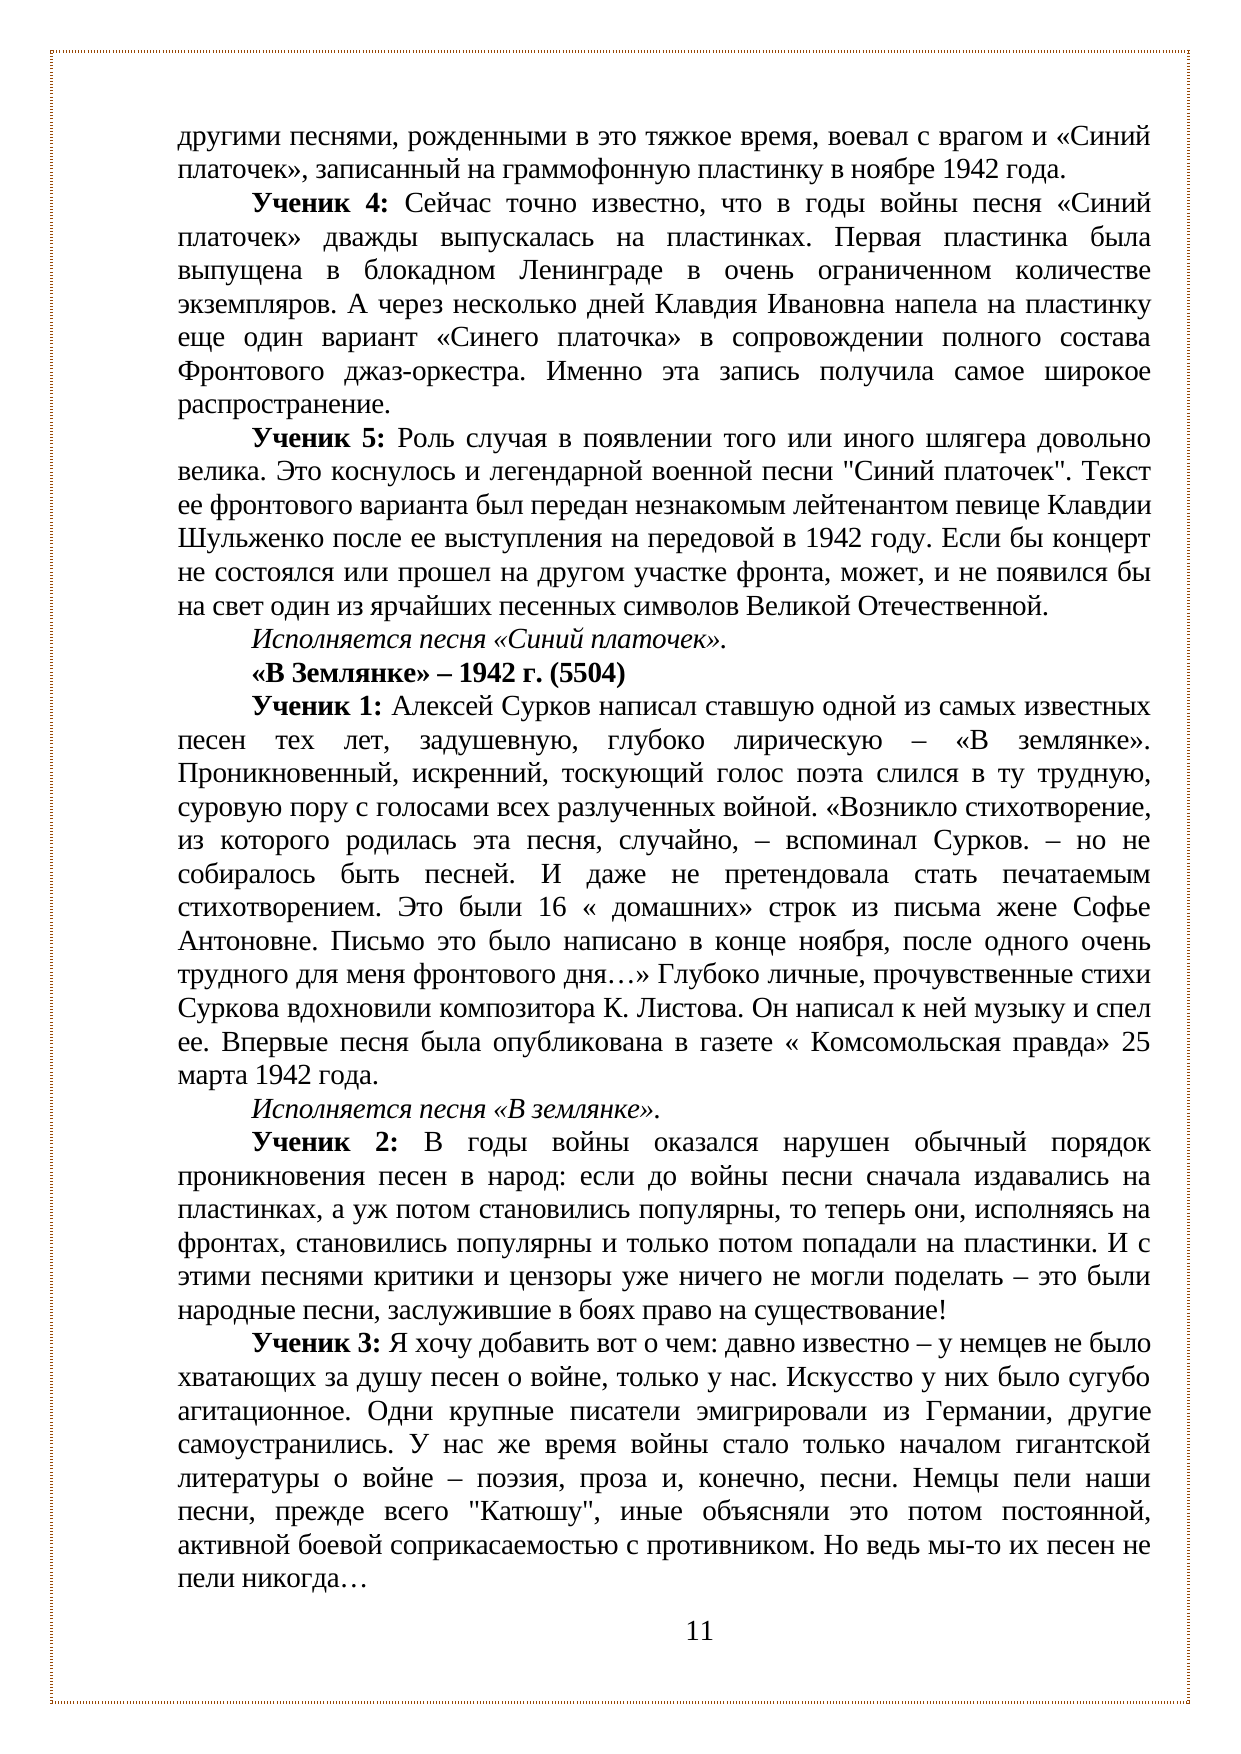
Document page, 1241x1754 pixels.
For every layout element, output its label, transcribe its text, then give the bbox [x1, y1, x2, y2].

text Ученик 2: В годы войны оказался нарушен обычный порядок проникновения песен в народ: если до войны песни сначала издавались на пластинках, а уж потом становились популярны, то теперь они, исполняясь на фронтах, становились популярны и только потом попадали на пластинки. И с этими песнями критики и цензоры уже ничего не могли поделать – это были народные песни, заслужившие в боях право на существование! [177, 1124, 1152, 1326]
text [177, 118, 1152, 185]
text Ученик 1: Алексей Сурков написал ставшую одной из самых известных песен тех лет, задушевную, глубоко лирическую – «В землянке». Проникновенный, искренний, тоскующий голос поэта слился в ту трудную, суровую пору с голосами всех разлученных войной. «Возникло стихотворение, из которого родилась эта песня, случайно, – вспоминал Сурков. – но не собиралось быть песней. И даже не претендовала стать печатаемым стихотворением. Это были 16 « домашних» строк из письма жене Софье Антоновне. Письмо это было написано в конце ноября, после одного очень трудного для меня фронтового дня…» Глубоко личные, прочувственные стихи Суркова вдохновили композитора К. Листова. Он написал к ней музыку и спел ее. Впервые песня была опубликована в газете « Комсомольская правда» 25 марта 1942 года. [177, 688, 1152, 1091]
text Ученик 3: Я хочу добавить вот о чем: давно известно – у немцев не было хватающих за душу песен о войне, только у нас. Искусство у них было сугубо агитационное. Одни крупные писатели эмигрировали из Германии, другие самоустранились. У нас же время войны стало только началом гигантской литературы о войне – поэзия, проза и, конечно, песни. Hемцы пели наши песни, прежде всего "Катюшу", иные объясняли это потом постоянной, активной боевой соприкасаемостью с противником. Но ведь мы-то их песен не пели никогда… [177, 1326, 1152, 1594]
text Ученик 4: Сейчас точно известно, что в годы войны песня «Синий платочек» дважды выпускалась на пластинках. Первая пластинка была выпущена в блокадном Ленинграде в очень ограниченном количестве экземпляров. А через несколько дней Клавдия Ивановна напела на пластинку еще один вариант «Синего платочка» в сопровождении полного состава Фронтового джаз-оркестра. Именно эта запись получила самое широкое распространение. [177, 185, 1152, 420]
text Исполняется песня «Синий платочек». [177, 621, 1152, 655]
text Исполняется песня «В землянке». [177, 1091, 1152, 1124]
text Ученик 5: Роль случая в появлении того или иного шлягера довольно велика. Это коснулось и легендарной военной песни "Синий платочек". Текст ее фронтового варианта был передан незнакомым лейтенантом певице Клавдии Шульженко после ее выступления на передовой в 1942 году. Если бы концерт не состоялся или прошел на другом участке фронта, может, и не появился бы на свет один из ярчайших песенных символов Великой Отечественной. [177, 420, 1152, 621]
text «В Землянке» – 1942 г. (5504) [177, 655, 1152, 688]
